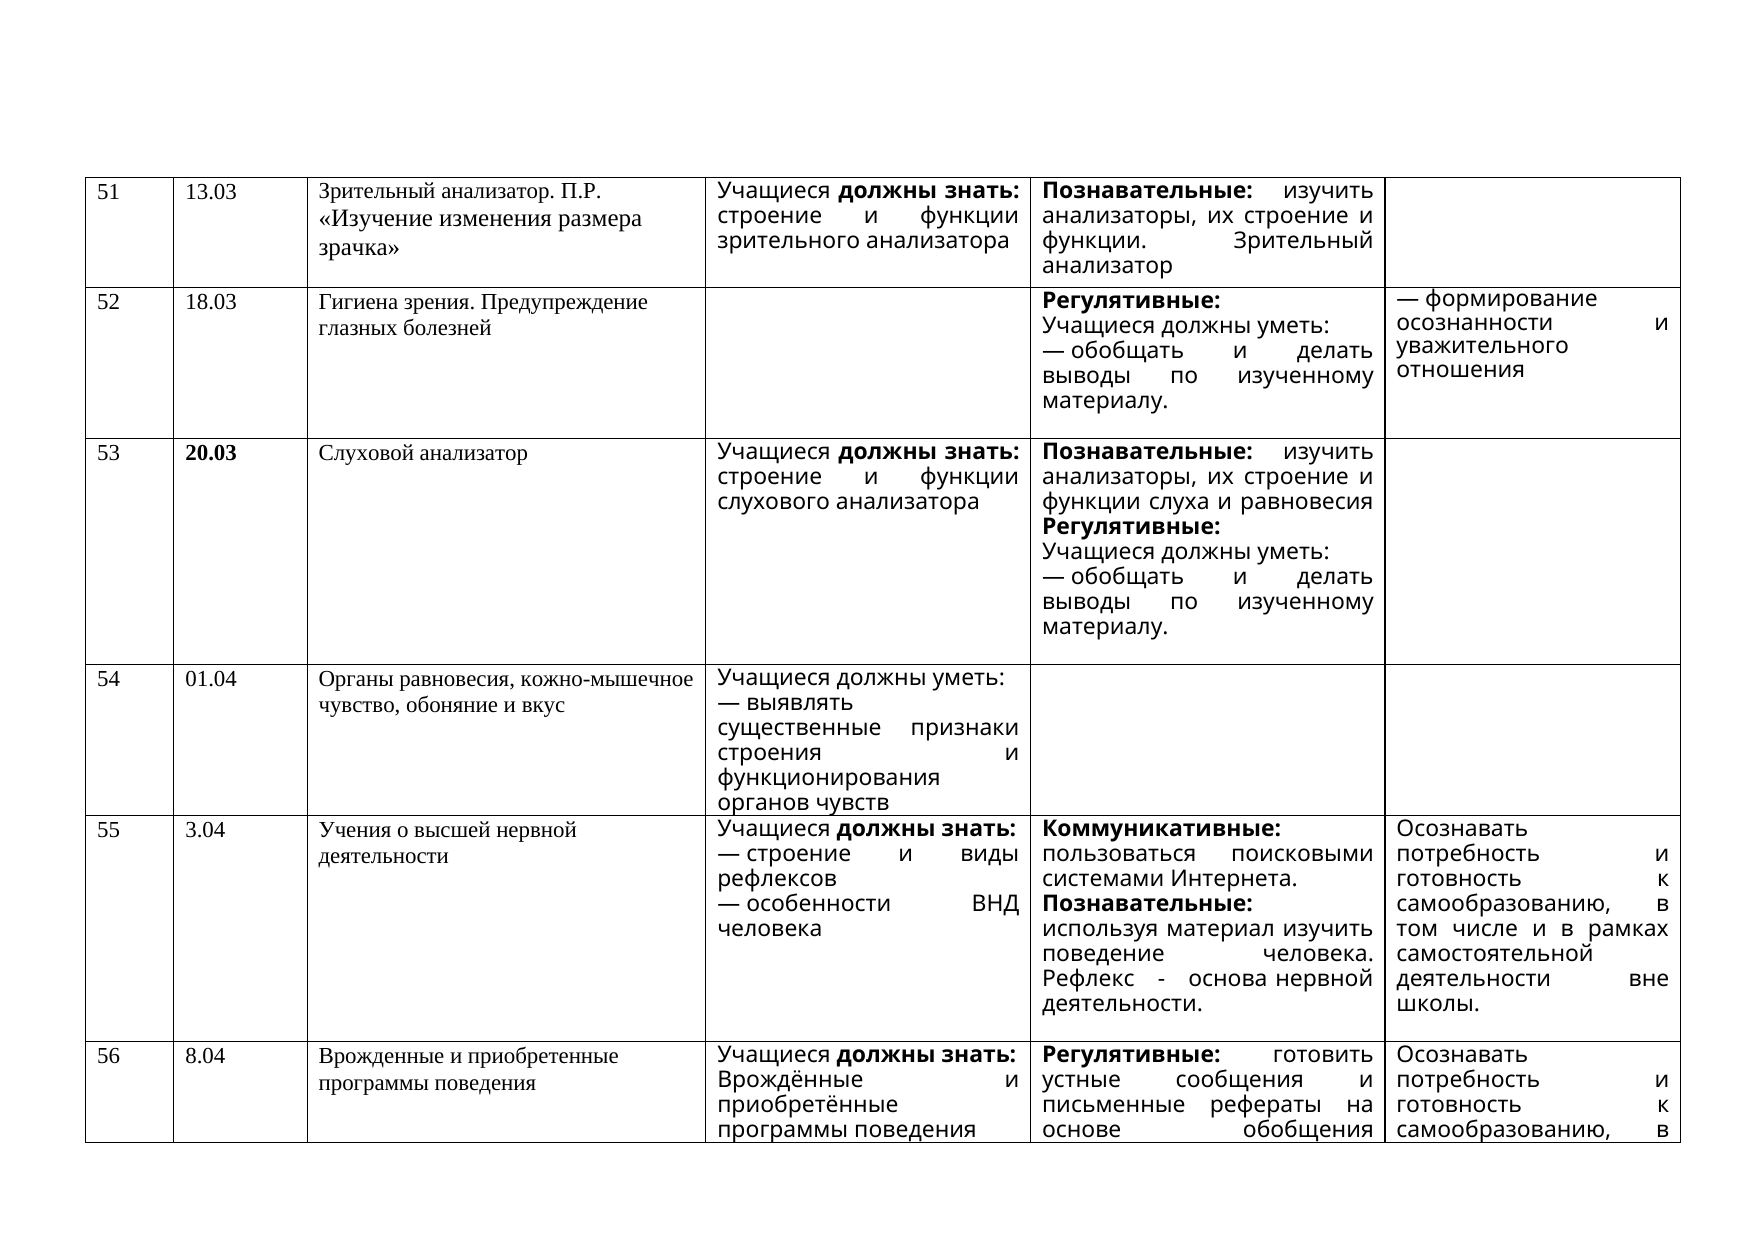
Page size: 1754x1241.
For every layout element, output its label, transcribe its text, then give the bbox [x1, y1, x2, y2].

table_cell 56 [86, 1042, 173, 1142]
table_cell 13.03 [174, 178, 307, 287]
table_cell Учащиеся должны знать: строение и функции зрительного анализатора [706, 178, 1030, 287]
table_cell Регулятивные: Учащиеся должны уметь: — обобщать и делать выводы по изученному материалу. [1031, 288, 1384, 438]
table_cell Учения о высшей нервной деятельности [308, 816, 705, 1041]
table_cell [1386, 178, 1680, 287]
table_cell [1386, 1042, 1680, 1142]
table_cell Учащиеся должны знать: строение и функции слухового анализатора [706, 439, 1030, 664]
table_cell Гигиена зрения. Предупреждение глазных болезней [308, 288, 705, 438]
table_cell 52 [86, 288, 173, 438]
table_cell Зрительный анализатор. П.Р. «Изучение изменения размера зрачка» [308, 178, 705, 287]
table_cell Слуховой анализатор [308, 439, 705, 664]
table_cell [1386, 665, 1680, 815]
table_cell Познавательные: изучить анализаторы, их строение и функции. Зрительный анализатор [1031, 178, 1384, 287]
table_cell 53 [86, 439, 173, 664]
table_cell — формирование осознанности и уважительного отношения [1386, 288, 1680, 438]
table_cell 01.04 [174, 665, 307, 815]
table_cell 3.04 [174, 816, 307, 1041]
table_cell Учащиеся должны уметь: — выявлять существенные признаки строения и функционирования органов чувств [706, 665, 1030, 815]
table_cell Учащиеся должны знать: — строение и виды рефлексов — особенности ВНД человека [706, 816, 1030, 1041]
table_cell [1031, 1042, 1384, 1142]
table_cell Органы равновесия, кожно-мышечное чувство, обоняние и вкус [308, 665, 705, 815]
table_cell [308, 1042, 705, 1142]
table_cell 55 [86, 816, 173, 1041]
table_cell 54 [86, 665, 173, 815]
table_cell 8.04 [174, 1042, 307, 1142]
table_cell Осознавать потребность и готовность к самообразованию, в том числе и в рамках самостоятельной деятельности вне школы. [1386, 816, 1680, 1041]
table_cell Коммуникативные: пользоваться поисковыми системами Интернета. Познавательные: используя материал изучить поведение человека. Рефлекс - основа нервной деятельности. [1031, 816, 1384, 1041]
table_cell 20.03 [174, 439, 307, 664]
table_cell [706, 288, 1030, 438]
table_cell [1031, 665, 1384, 815]
table_cell 51 [86, 178, 173, 287]
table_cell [706, 1042, 1030, 1142]
table_cell 18.03 [174, 288, 307, 438]
table_cell Познавательные: изучить анализаторы, их строение и функции слуха и равновесия Регулятивные: Учащиеся должны уметь: — обобщать и делать выводы по изученному материалу. [1031, 439, 1384, 664]
table_cell [1386, 439, 1680, 664]
